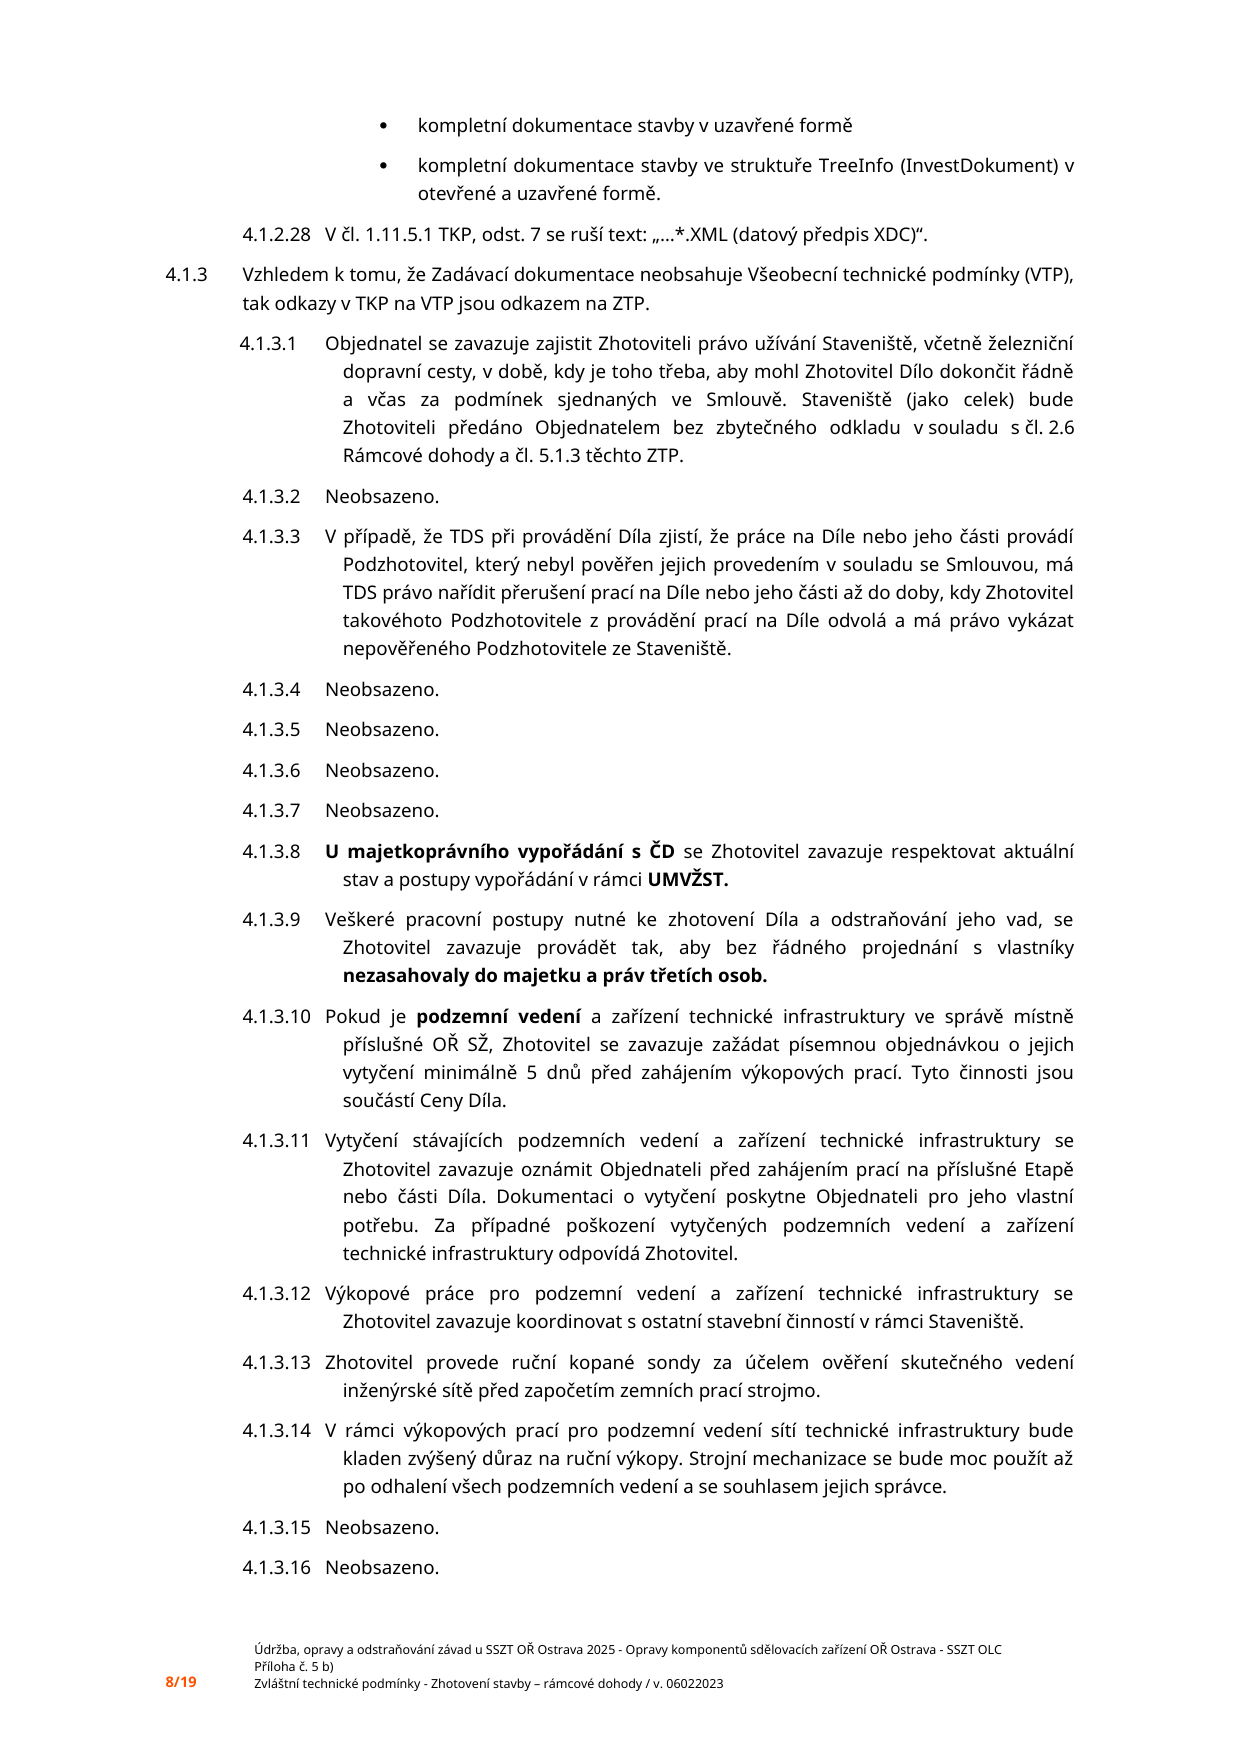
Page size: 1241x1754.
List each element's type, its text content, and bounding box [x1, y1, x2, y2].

text V rámci výkopových prací pro podzemní vedení sítí technické infrastruktury bude kladen zvýšený důraz na ruční výkopy. Strojní mechanizace se bude moc použít až po odhalení všech podzemních vedení a se souhlasem jejich správce. [242, 1417, 1075, 1499]
text Neobsazeno. [242, 757, 1075, 783]
text Výkopové práce pro podzemní vedení a zařízení technické infrastruktury se Zhotovitel zavazuje koordinovat s ostatní stavební činností v rámci Staveniště. [242, 1280, 1075, 1334]
list kompletní dokumentace stavby v uzavřené formě [380, 112, 1075, 138]
text V případě, že TDS při provádění Díla zjistí, že práce na Díle nebo jeho části provádí Podzhotovitel, který nebyl pověřen jejich provedením v souladu se Smlouvou, má TDS právo nařídit přerušení prací na Díle nebo jeho části až do doby, kdy Zhotovitel takovéhoto Podzhotovitele z provádění prací na Díle odvolá a má právo vykázat nepověřeného Podzhotovitele ze Staveniště. [242, 523, 1075, 661]
text Neobsazeno. [242, 798, 1075, 823]
text Neobsazeno. [242, 483, 1075, 508]
text Neobsazeno. [242, 717, 1075, 742]
text Neobsazeno. [242, 676, 1075, 702]
text Vzhledem k tomu, že Zadávací dokumentace neobsahuje Všeobecní technické podmínky (VTP), tak odkazy v TKP na VTP jsou odkazem na ZTP. [165, 262, 1075, 315]
text U majetkoprávního vypořádání s ČD se Zhotovitel zavazuje respektovat aktuální stav a postupy vypořádání v rámci UMVŽST. [242, 838, 1075, 892]
text Neobsazeno. [242, 1554, 1075, 1580]
text Vytyčení stávajících podzemních vedení a zařízení technické infrastruktury se Zhotovitel zavazuje oznámit Objednateli před zahájením prací na příslušné Etapě nebo části Díla. Dokumentaci o vytyčení poskytne Objednateli pro jeho vlastní potřebu. Za případné poškození vytyčených podzemních vedení a zařízení technické infrastruktury odpovídá Zhotovitel. [242, 1128, 1075, 1265]
list kompletní dokumentace stavby ve struktuře TreeInfo (InvestDokument) v otevřené a uzavřené formě. [380, 153, 1075, 206]
list Objednatel se zavazuje zajistit Zhotoviteli právo užívání Staveniště, včetně železniční dopravní cesty, v době, kdy je toho třeba, aby mohl Zhotovitel Dílo dokončit řádně a včas za podmínek sjednaných ve Smlouvě. Staveniště (jako celek) bude Zhotoviteli předáno Objednatelem bez zbytečného odkladu v souladu s čl. 2.6 Rámcové dohody a čl. 5.1.3 těchto ZTP. [239, 330, 1075, 468]
text Pokud je podzemní vedení a zařízení technické infrastruktury ve správě místně příslušné OŘ SŽ, Zhotovitel se zavazuje zažádat písemnou objednávkou o jejich vytyčení minimálně 5 dnů před zahájením výkopových prací. Tyto činnosti jsou součástí Ceny Díla. [242, 1003, 1075, 1113]
text Veškeré pracovní postupy nutné ke zhotovení Díla a odstraňování jeho vad, se Zhotovitel zavazuje provádět tak, aby bez řádného projednání s vlastníky nezasahovaly do majetku a práv třetích osob. [242, 907, 1075, 988]
text Neobsazeno. [242, 1514, 1075, 1539]
text V čl. 1.11.5.1 TKP, odst. 7 se ruší text: „…*.XML (datový předpis XDC)“. [242, 221, 1075, 247]
text Zhotovitel provede ruční kopané sondy za účelem ověření skutečného vedení inženýrské sítě před započetím zemních prací strojmo. [242, 1349, 1075, 1402]
